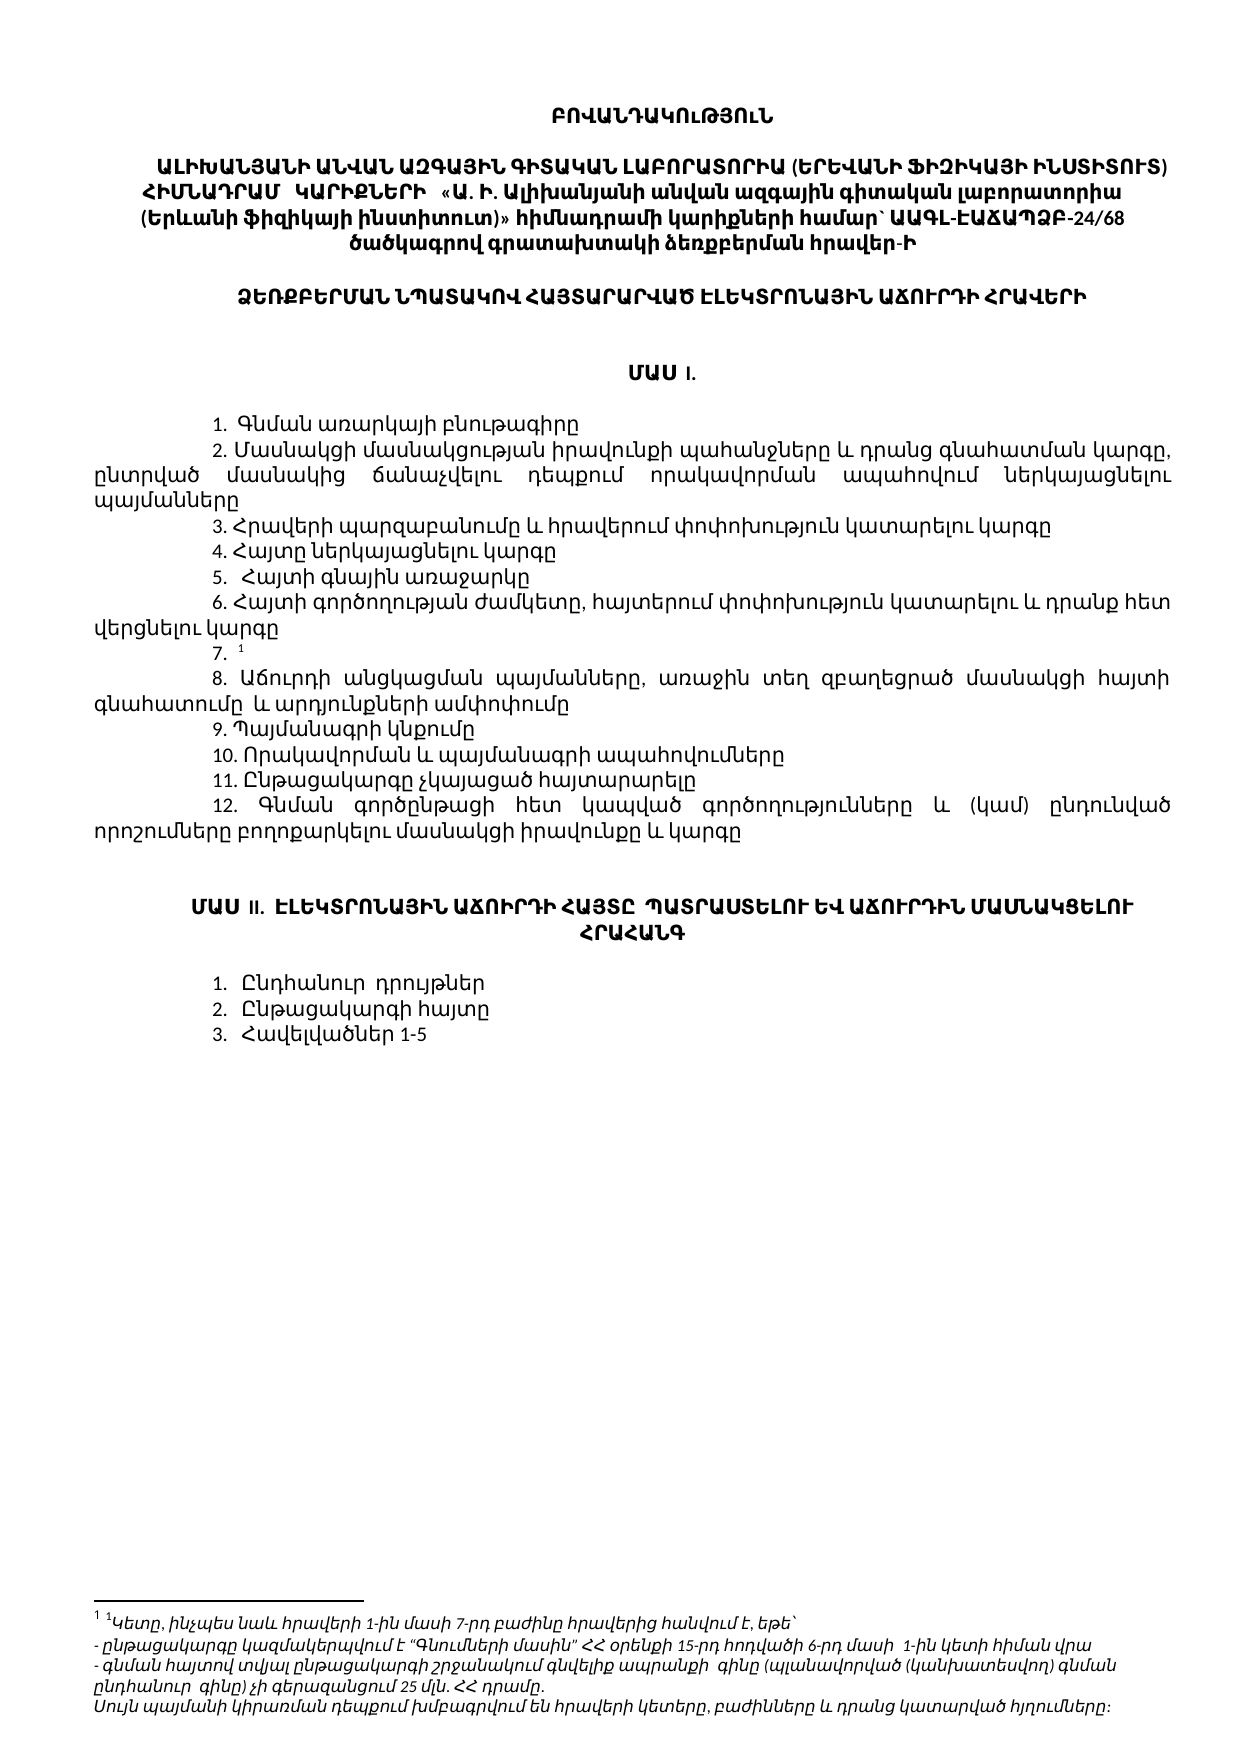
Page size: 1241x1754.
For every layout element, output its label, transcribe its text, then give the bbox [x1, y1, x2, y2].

text 3. Հրավերի պարզաբանումը և հրավերում փոփոխություն կատարելու կարգը [94, 513, 1171, 538]
text 6. Հայտի գործողության ժամկետը, հայտերում փոփոխություն կատարելու և դրանք հետ վերցնելու կարգը [94, 589, 1171, 640]
text ՄԱՍ II. ԷԼԵԿՏՐՈՆԱՅԻՆ ԱՃՈԻՐԴԻ ՀԱՅՏԸ ՊԱՏՐԱՍՏԵԼՈՒ ԵՎ ԱՃՈՒՐԴԻՆ ՄԱՍՆԱԿՑԵԼՈՒ ՀՐԱՀԱՆԳ [94, 894, 1171, 945]
text 5. Հայտի գնային առաջարկը [94, 564, 1171, 589]
text 4. Հայտը ներկայացնելու կարգը [94, 538, 1171, 564]
text 1. Գնման առարկայի բնութագիրը [94, 411, 1171, 437]
text 8. Աճուրդի անցկացման պայմանները, առաջին տեղ զբաղեցրած մասնակցի հայտի գնահատումը և արդյունքների ամփոփումը [94, 666, 1171, 716]
text ԱԼԻԽԱՆՅԱՆԻ ԱՆՎԱՆ ԱԶԳԱՅԻՆ ԳԻՏԱԿԱՆ ԼԱԲՈՐԱՏՈՐԻԱ (ԵՐԵՎԱՆԻ ՖԻԶԻԿԱՅԻ ԻՆՍՏԻՏՈՒՏ) ՀԻՄՆԱԴՐԱՄ ԿԱՐԻՔՆԵՐԻ «Ա. Ի. Ալիխանյանի անվան ազգային գիտական լաբորատորիա (Երևանի ֆիզիկայի ինստիտուտ)» հիմնադրամի կարիքների համար` ԱԱԳԼ-ԷԱՃԱՊՁԲ-24/68 ծածկագրով գրատախտակի ձեռքբերման հրավեր-Ի [94, 154, 1171, 256]
text 2. Մասնակցի մասնակցության իրավունքի պահանջները և դրանց գնահատման կարգը, ընտրված մասնակից ճանաչվելու դեպքում որակավորման ապահովում ներկայացնելու պայմանները [94, 437, 1171, 513]
text 3. Հավելվածներ 1-5 [94, 1021, 1171, 1047]
text 9. Պայմանագրի կնքումը [94, 716, 1171, 742]
text 12. Գնման գործընթացի հետ կապված գործողությունները և (կամ) ընդունված որոշումները բողոքարկելու մասնակցի իրավունքը և կարգը [94, 793, 1171, 843]
text 10. Որակավորման և պայմանագրի ապահովումները [94, 742, 1171, 767]
text 1. Ընդհանուր դրույթներ [94, 971, 1171, 996]
text ՁԵՌՔԲԵՐՄԱՆ ՆՊԱՏԱԿՈՎ ՀԱՅՏԱՐԱՐՎԱԾ ԷԼԵԿՏՐՈՆԱՅԻՆ ԱՃՈՒՐԴԻ ՀՐԱՎԵՐԻ [94, 284, 1171, 310]
text 2. Ընթացակարգի հայտը [94, 996, 1171, 1021]
text ԲՈՎԱՆԴԱԿՈւԹՅՈւՆ [94, 103, 1171, 128]
text 11. Ընթացակարգը չկայացած հայտարարելը [94, 767, 1171, 793]
text ՄԱՍ I. [94, 361, 1171, 386]
text 7. 1 [94, 640, 1171, 666]
